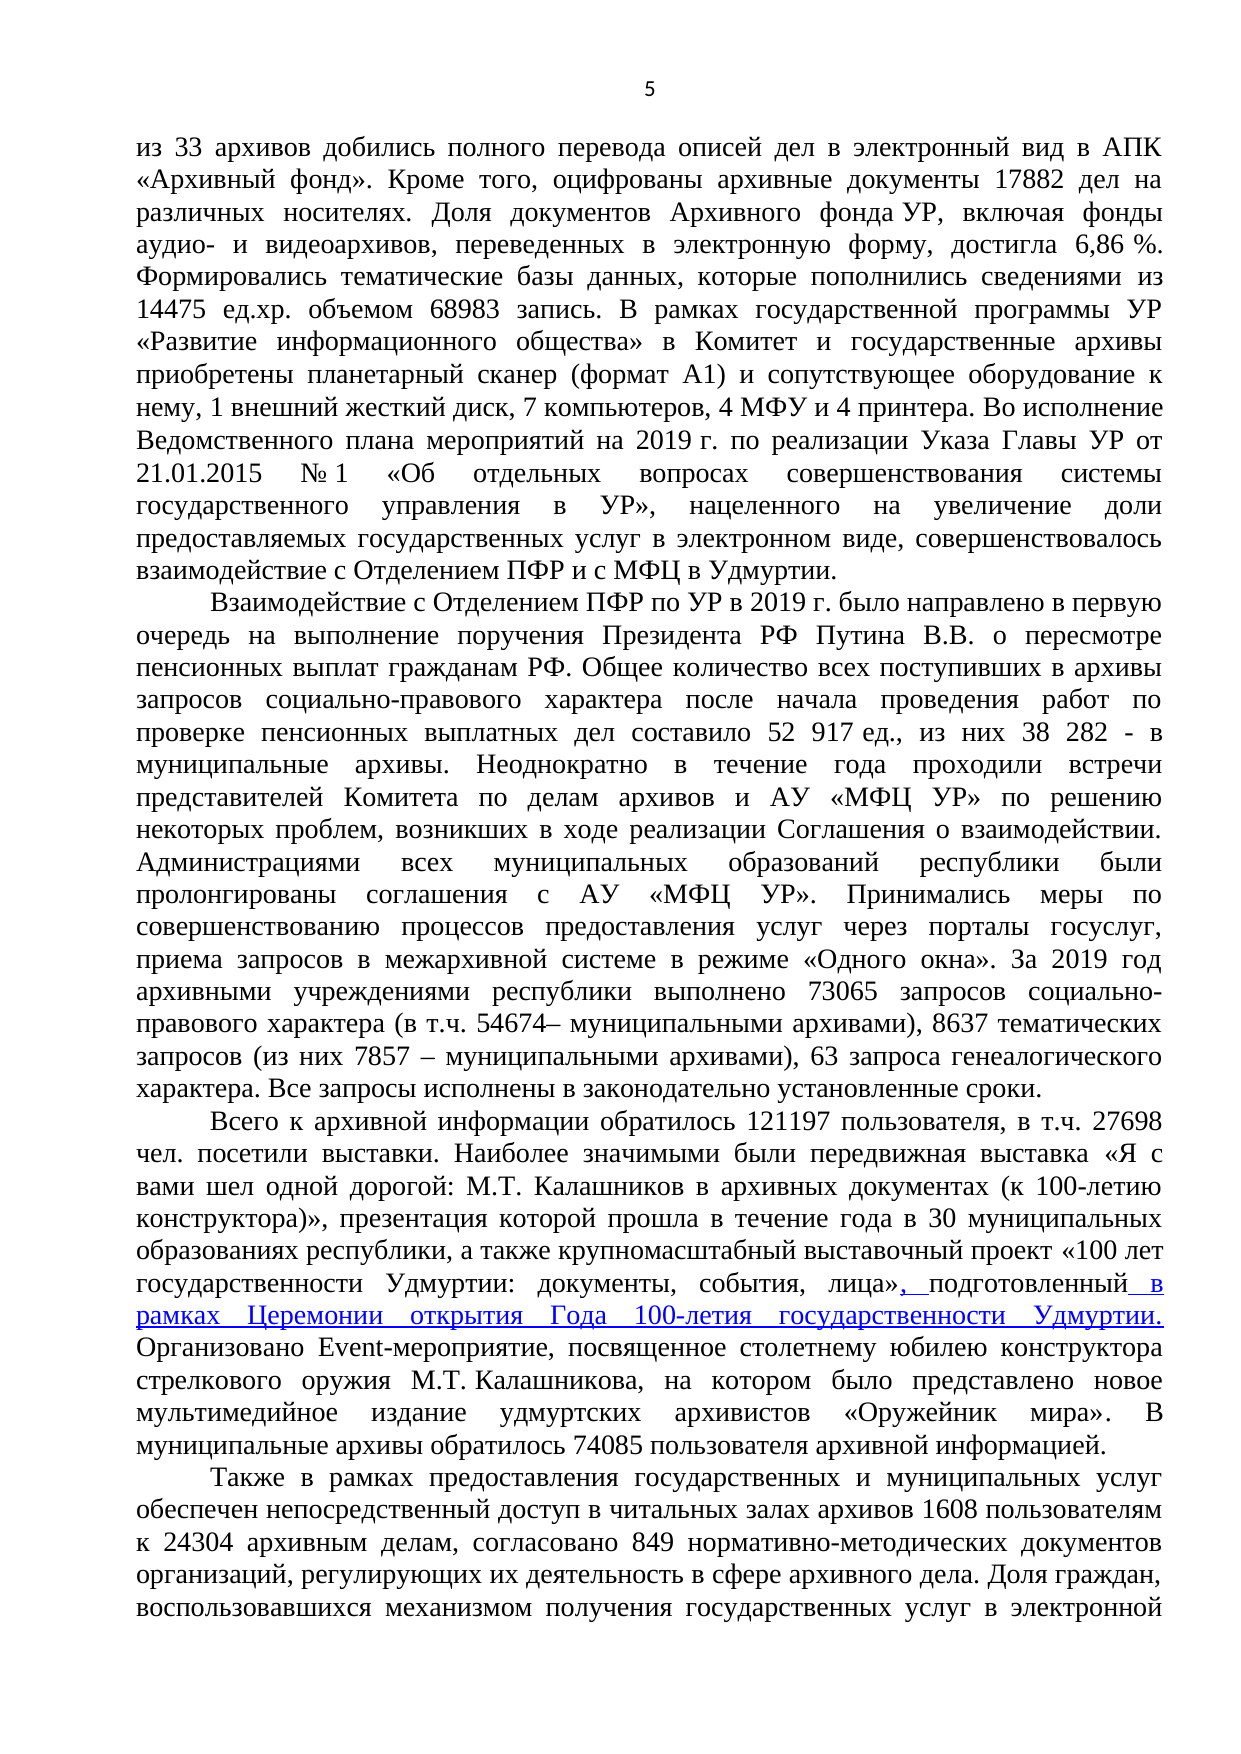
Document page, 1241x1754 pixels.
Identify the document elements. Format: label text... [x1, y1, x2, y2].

text Всего к архивной информации обратилось 121197 пользователя, в т.ч. 27698 чел. посетили выставки. Наиболее значимыми были передвижная выставка «Я с вами шел одной дорогой: М.Т. Калашников в архивных документах (к 100-летию конструктора)», презентация которой прошла в течение года в 30 муниципальных образованиях республики, а также крупномасштабный выставочный проект «100 лет государственности Удмуртии: документы, события, лица», подготовленный в рамках Церемонии открытия Года 100-летия государственности Удмуртии. Организовано Event-мероприятие, посвященное столетнему юбилею конструктора стрелкового оружия М.Т. Калашникова, на котором было представлено новое мультимедийное издание удмуртских архивистов «Оружейник мира». В муниципальные архивы обратилось 74085 пользователя архивной информацией. [136, 1104, 1163, 1326]
text Всего к архивной информации обратилось 121197 пользователя, в т.ч. 27698 чел. посетили выставки. Наиболее значимыми были передвижная выставка «Я с вами шел одной дорогой: М.Т. Калашников в архивных документах (к 100-летию конструктора)», презентация которой прошла в течение года в 30 муниципальных образованиях республики, а также крупномасштабный выставочный проект «100 лет государственности Удмуртии: документы, события, лица», подготовленный в рамках Церемонии открытия Года 100-летия государственности Удмуртии. Организовано Event-мероприятие, посвященное столетнему юбилею конструктора стрелкового оружия М.Т. Калашникова, на котором было представлено новое мультимедийное издание удмуртских архивистов «Оружейник мира». В муниципальные архивы обратилось 74085 пользователя архивной информацией. [136, 1328, 1163, 1460]
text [136, 1460, 1163, 1622]
text Взаимодействие с Отделением ПФР по УР в 2019 г. было направлено в первую очередь на выполнение поручения Президента РФ Путина В.В. о пересмотре пенсионных выплат гражданам РФ. Общее количество всех поступивших в архивы запросов социально-правового характера после начала проведения работ по проверке пенсионных выплатных дел составило 52 917 ед., из них 38 282 - в муниципальные архивы. Неоднократно в течение года проходили встречи представителей Комитета по делам архивов и АУ «МФЦ УР» по решению некоторых проблем, возникших в ходе реализации Соглашения о взаимодействии. Администрациями всех муниципальных образований республики были пролонгированы соглашения с АУ «МФЦ УР». Принимались меры по совершенствованию процессов предоставления услуг через порталы госуслуг, приема запросов в межархивной системе в режиме «Одного окна». За 2019 год архивными учреждениями республики выполнено 73065 запросов социально-правового характера (в т.ч. 54674– муниципальными архивами), 8637 тематических запросов (из них 7857 – муниципальными архивами), 63 запроса генеалогического характера. Все запросы исполнены в законодательно установленные сроки. [136, 585, 1163, 1104]
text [136, 130, 1163, 585]
